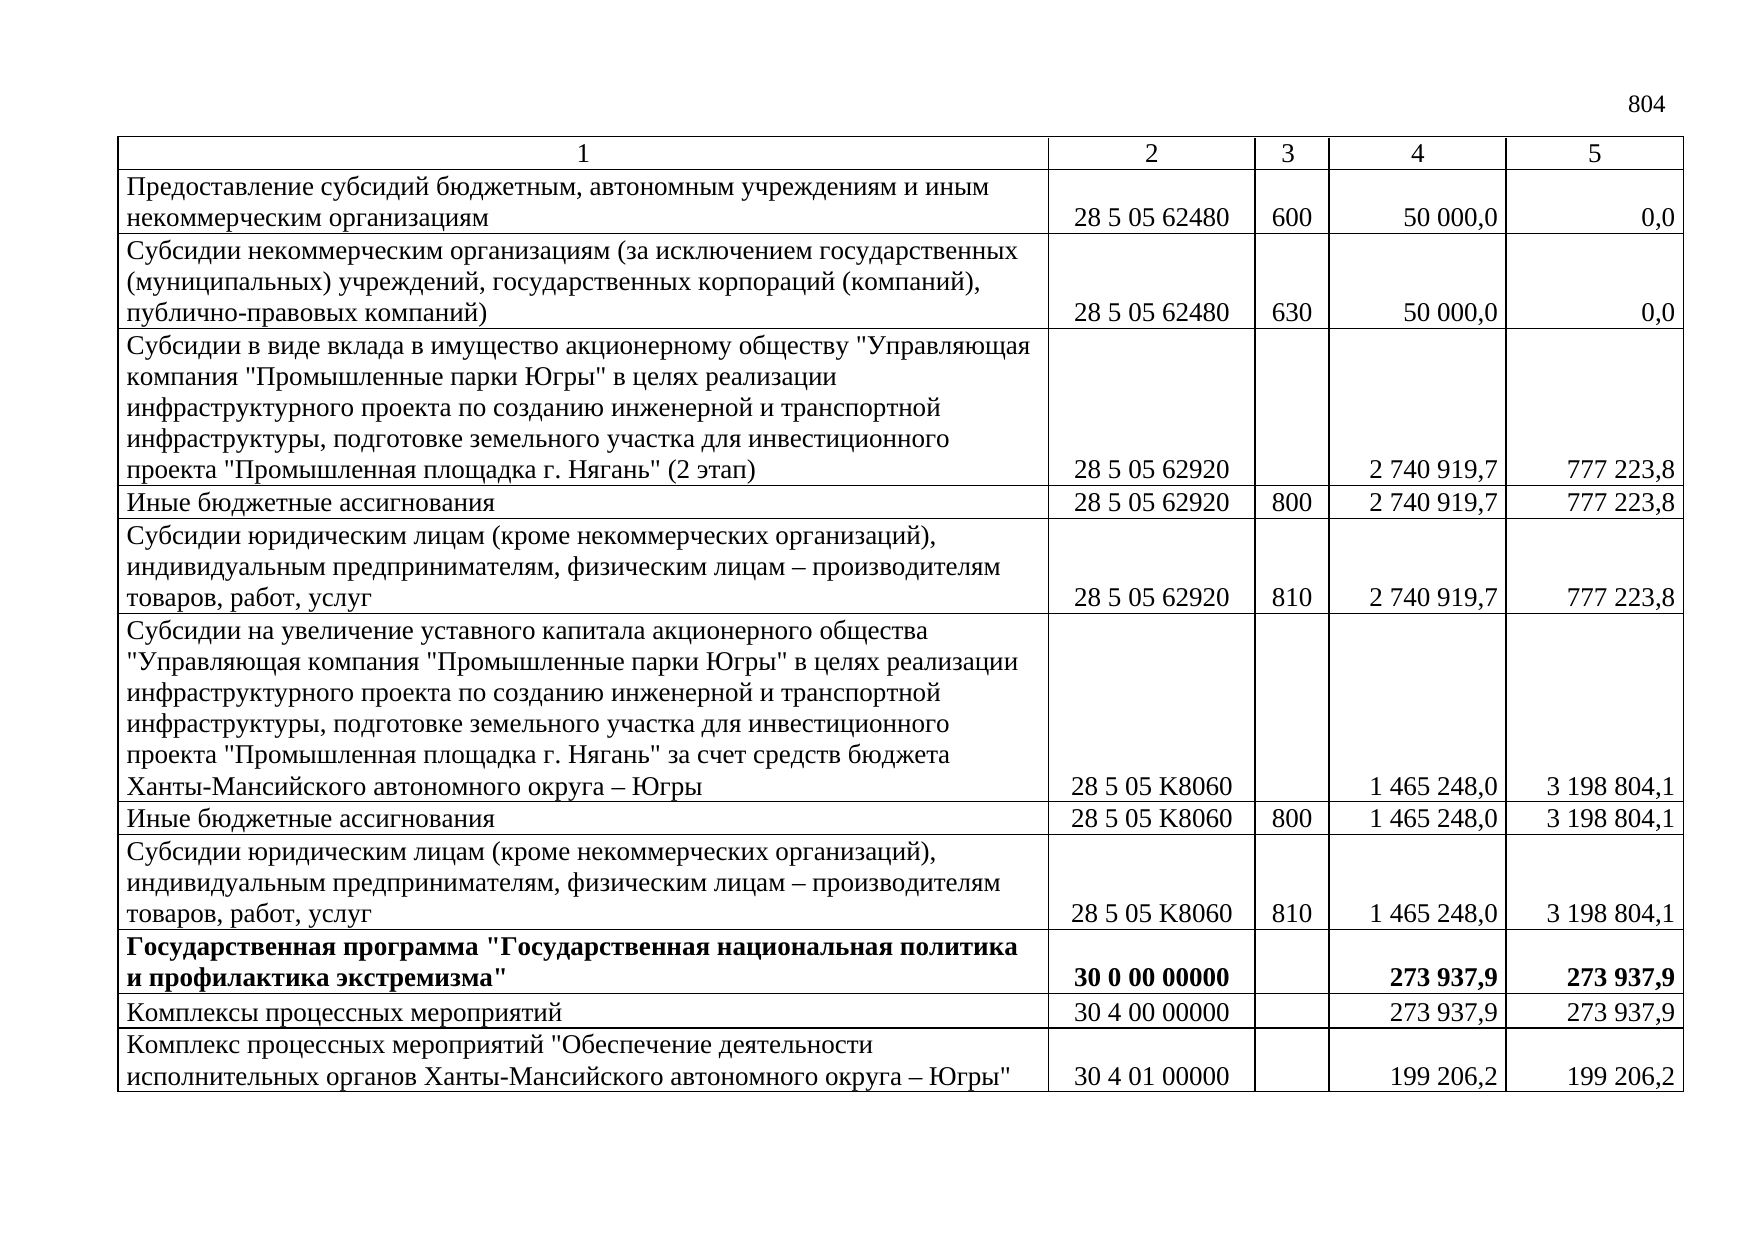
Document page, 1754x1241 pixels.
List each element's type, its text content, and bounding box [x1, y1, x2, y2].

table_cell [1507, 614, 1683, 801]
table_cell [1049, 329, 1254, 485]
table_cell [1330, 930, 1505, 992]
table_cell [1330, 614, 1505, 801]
table_header 5 [1507, 137, 1683, 168]
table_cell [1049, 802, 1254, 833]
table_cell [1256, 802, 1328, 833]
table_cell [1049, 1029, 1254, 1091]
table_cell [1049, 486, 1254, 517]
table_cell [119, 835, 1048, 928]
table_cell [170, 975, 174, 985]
table_header 4 [1330, 137, 1506, 168]
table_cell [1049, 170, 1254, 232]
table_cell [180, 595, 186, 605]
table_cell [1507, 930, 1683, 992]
table_header 1 [119, 137, 1048, 168]
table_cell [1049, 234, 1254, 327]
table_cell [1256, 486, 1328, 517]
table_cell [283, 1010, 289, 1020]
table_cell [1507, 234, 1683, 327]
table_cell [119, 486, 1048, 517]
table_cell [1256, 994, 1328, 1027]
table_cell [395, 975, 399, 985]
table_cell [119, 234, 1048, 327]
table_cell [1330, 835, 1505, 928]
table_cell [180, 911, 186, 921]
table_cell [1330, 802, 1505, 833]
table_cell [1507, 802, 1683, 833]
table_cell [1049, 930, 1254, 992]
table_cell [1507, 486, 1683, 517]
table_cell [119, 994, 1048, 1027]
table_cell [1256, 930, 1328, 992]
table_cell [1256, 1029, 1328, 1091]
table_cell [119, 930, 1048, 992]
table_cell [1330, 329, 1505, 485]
table_header 2 [1049, 137, 1255, 168]
table_header 3 [1256, 137, 1329, 168]
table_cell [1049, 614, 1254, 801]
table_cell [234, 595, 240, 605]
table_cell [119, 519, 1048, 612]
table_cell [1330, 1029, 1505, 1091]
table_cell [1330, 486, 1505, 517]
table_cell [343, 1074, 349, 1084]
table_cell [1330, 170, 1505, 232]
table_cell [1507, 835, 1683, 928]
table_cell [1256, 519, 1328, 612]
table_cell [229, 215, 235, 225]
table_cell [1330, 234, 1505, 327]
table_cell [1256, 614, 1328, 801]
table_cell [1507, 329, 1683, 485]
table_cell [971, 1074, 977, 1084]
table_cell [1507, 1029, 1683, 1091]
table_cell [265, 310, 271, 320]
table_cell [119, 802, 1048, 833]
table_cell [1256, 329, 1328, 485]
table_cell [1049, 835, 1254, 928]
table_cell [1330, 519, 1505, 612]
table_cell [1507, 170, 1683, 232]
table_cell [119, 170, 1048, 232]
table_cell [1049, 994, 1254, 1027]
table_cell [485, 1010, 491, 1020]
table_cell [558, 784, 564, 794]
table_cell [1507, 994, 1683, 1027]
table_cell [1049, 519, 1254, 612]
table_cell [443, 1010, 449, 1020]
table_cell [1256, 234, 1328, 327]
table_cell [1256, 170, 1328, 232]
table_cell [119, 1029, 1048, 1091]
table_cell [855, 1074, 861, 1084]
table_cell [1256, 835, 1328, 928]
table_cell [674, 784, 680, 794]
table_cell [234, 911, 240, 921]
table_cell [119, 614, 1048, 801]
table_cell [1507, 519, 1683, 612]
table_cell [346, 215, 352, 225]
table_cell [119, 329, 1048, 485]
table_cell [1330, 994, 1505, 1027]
